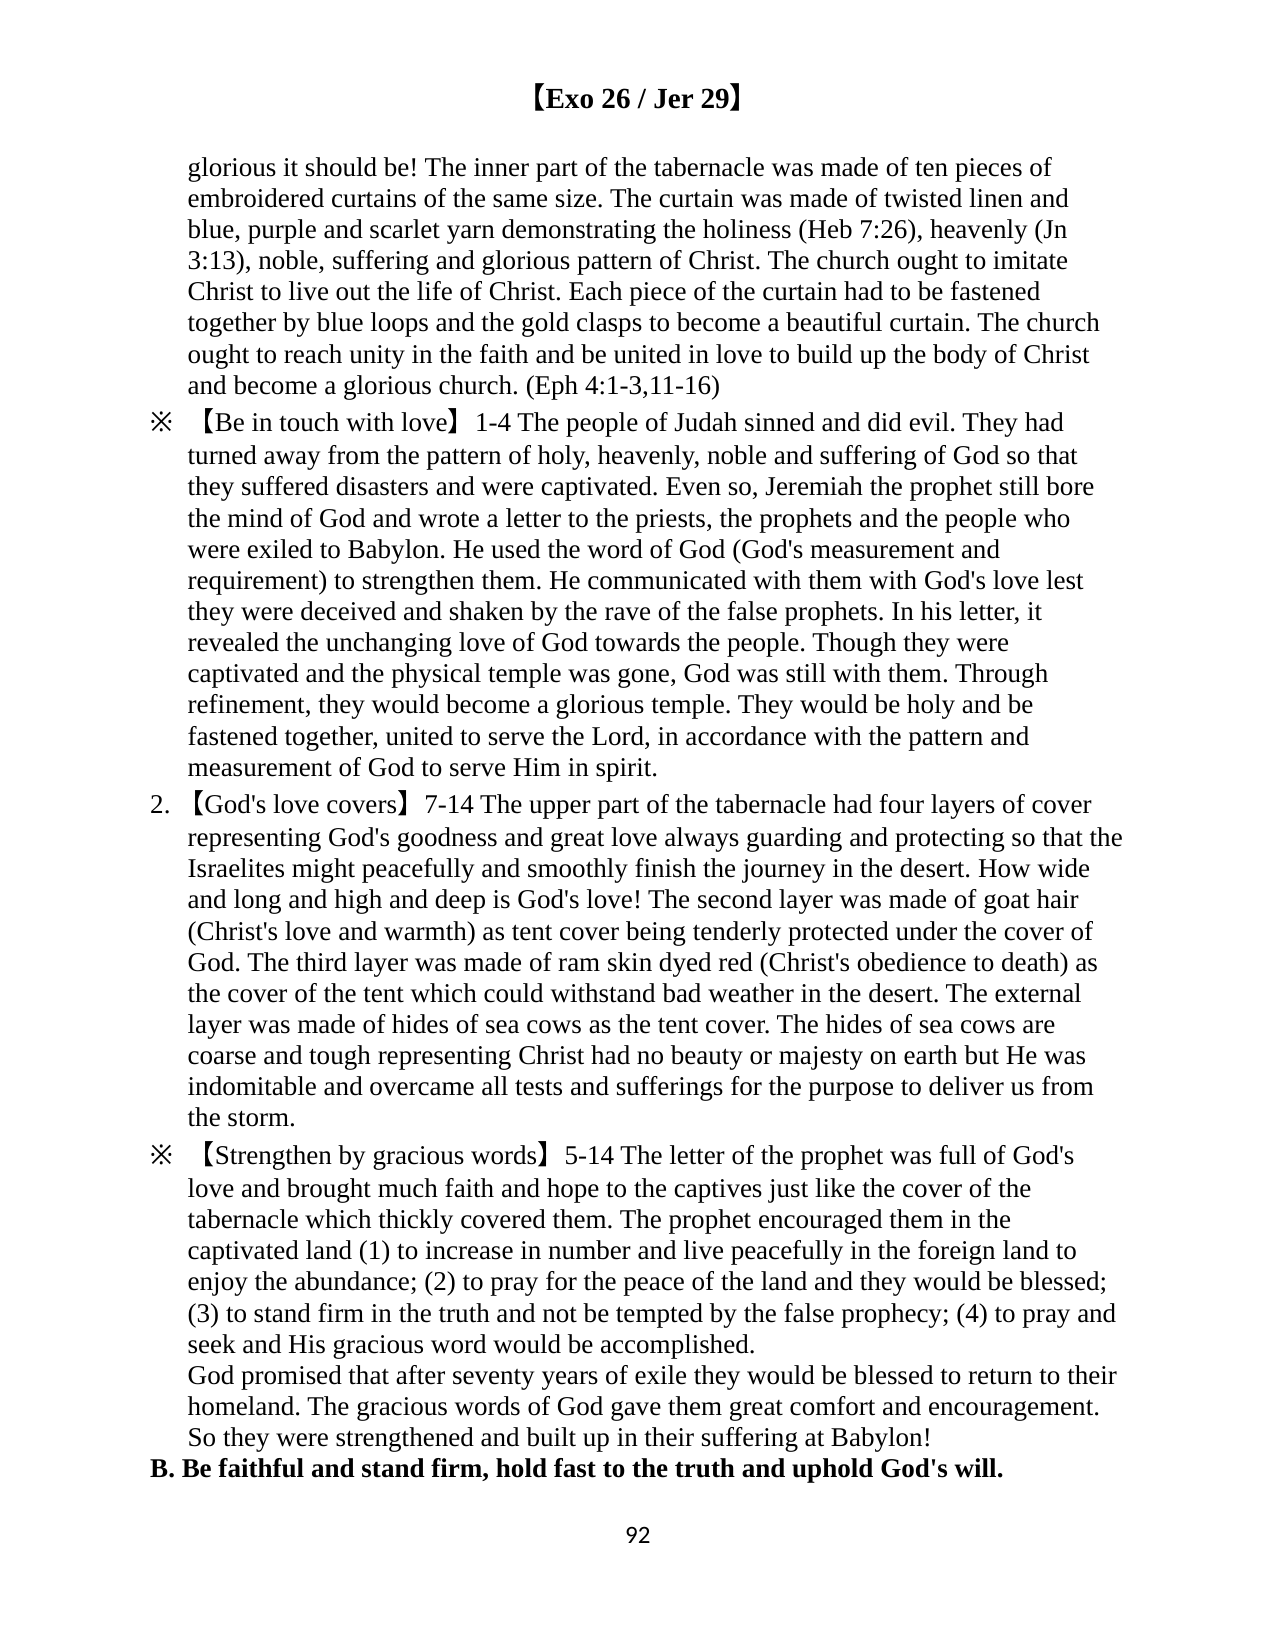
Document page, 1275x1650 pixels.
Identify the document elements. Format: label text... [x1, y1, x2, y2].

list 【Be in touch with love】1-4 The people of Judah sinned and did evil. They had turned away from the pattern of holy, heavenly, noble and suffering of God so that they suffered disasters and were captivated. Even so, Jeremiah the prophet still bore the mind of God and wrote a letter to the priests, the prophets and the people who were exiled to Babylon. He used the word of God (God's measurement and requirement) to strengthen them. He communicated with them with God's love lest they were deceived and shaken by the rave of the false prophets. In his letter, it revealed the unchanging love of God towards the people. Though they were captivated and the physical temple was gone, God was still with them. Through refinement, they would become a glorious temple. They would be holy and be fastened together, united to serve the Lord, in accordance with the pattern and measurement of God to serve Him in spirit. [150, 400, 1125, 782]
list God promised that after seventy years of exile they would be blessed to return to their homeland. The gracious words of God gave them great comfort and encouragement. So they were strengthened and built up in their suffering at Babylon! [187, 1359, 1125, 1452]
list 【Strengthen by gracious words】5-14 The letter of the prophet was full of God's love and brought much faith and hope to the captives just like the cover of the tabernacle which thickly covered them. The prophet encouraged them in the captivated land (1) to increase in number and live peacefully in the foreign land to enjoy the abundance; (2) to pray for the peace of the land and they would be blessed; (3) to stand firm in the truth and not be tempted by the false prophecy; (4) to pray and seek and His gracious word would be accomplished. [150, 1133, 1125, 1359]
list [150, 151, 1125, 400]
list 2. 【God's love covers】7-14 The upper part of the tabernacle had four layers of cover representing God's goodness and great love always guarding and protecting so that the Israelites might peacefully and smoothly finish the journey in the desert. How wide and long and high and deep is God's love! The second layer was made of goat hair (Christ's love and warmth) as tent cover being tenderly protected under the cover of God. The third layer was made of ram skin dyed red (Christ's obedience to death) as the cover of the tent which could withstand bad weather in the desert. The external layer was made of hides of sea cows as the tent cover. The hides of sea cows are coarse and tough representing Christ had no beauty or majesty on earth but He was indomitable and overcame all tests and sufferings for the purpose to deliver us from the storm. [150, 782, 1125, 1133]
list B. Be faithful and stand firm, hold fast to the truth and uphold God's will. [150, 1452, 1125, 1483]
